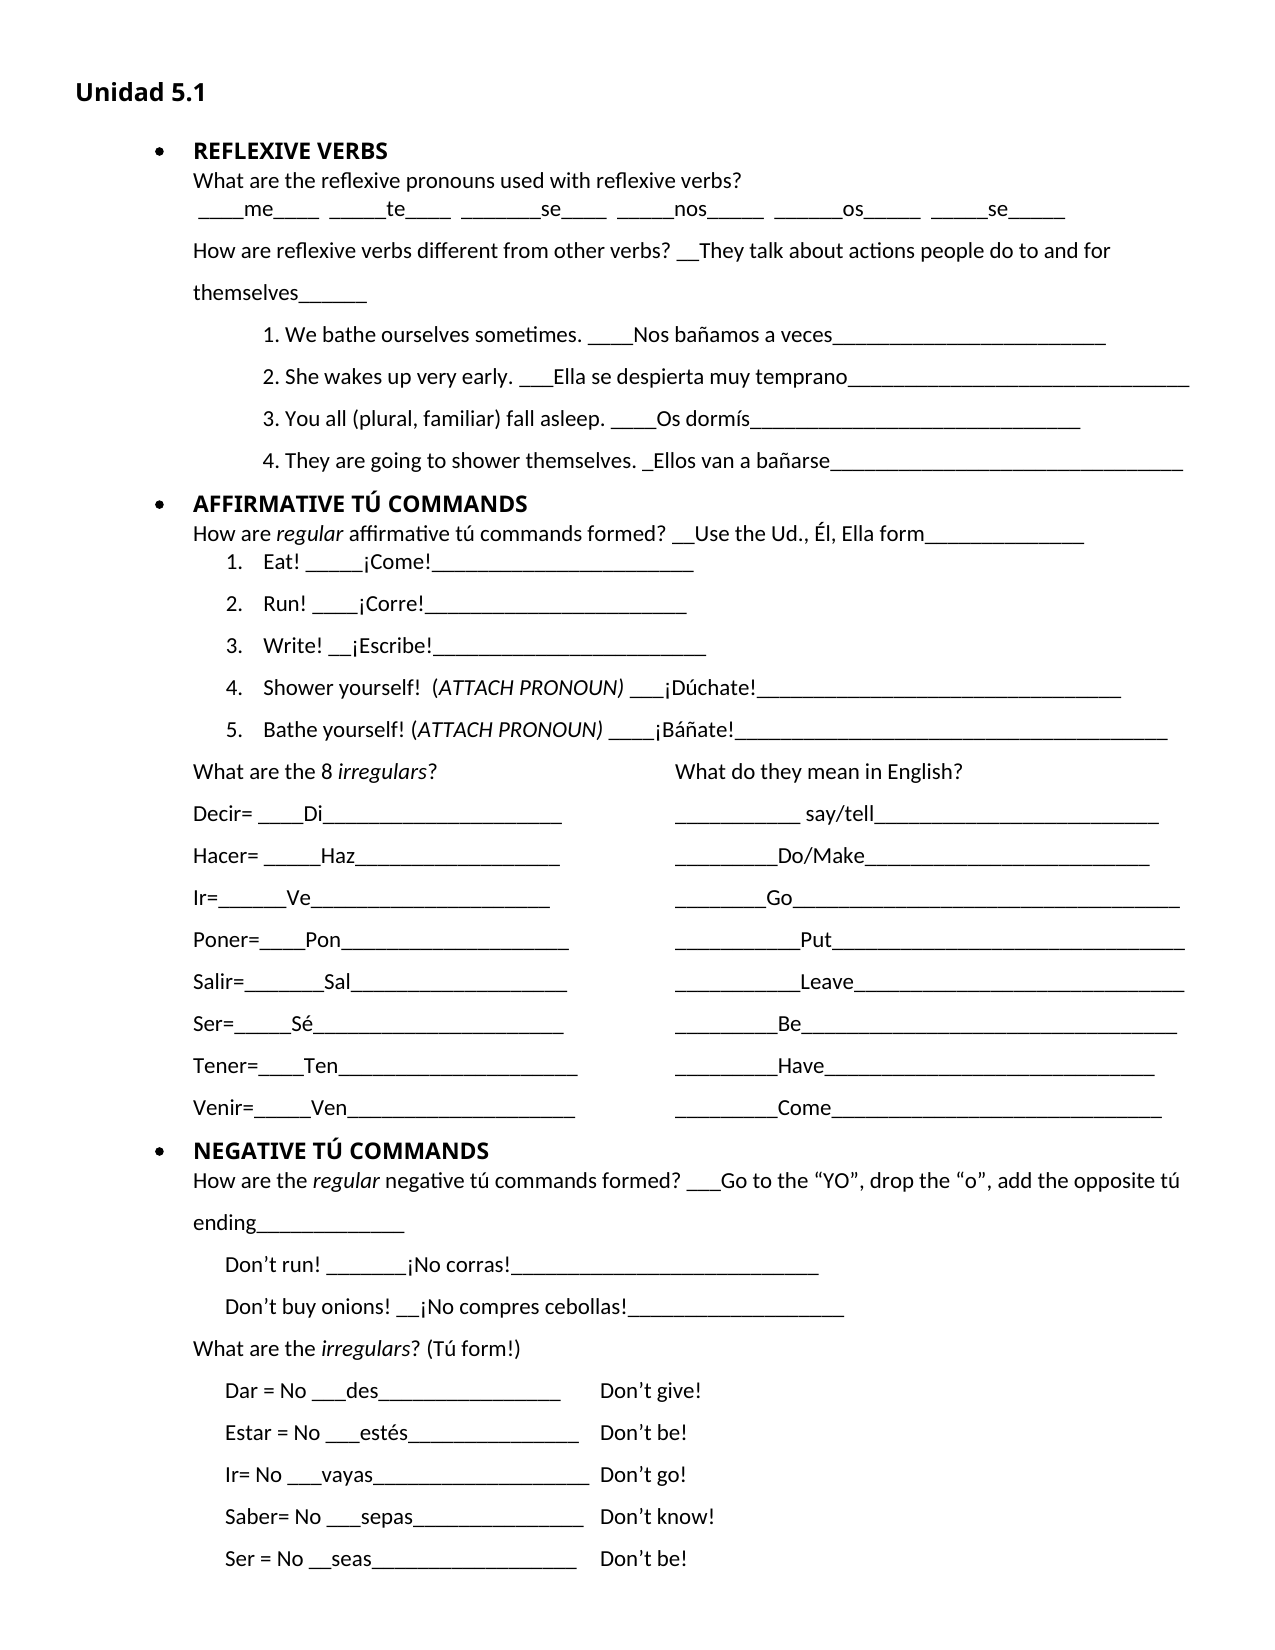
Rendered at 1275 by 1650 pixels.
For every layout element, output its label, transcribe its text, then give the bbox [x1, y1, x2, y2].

list Poner=____Pon____________________ ___________Put_______________________________ [193, 925, 1200, 953]
list How are reflexive verbs different from other verbs? __They talk about actions people do to and for themselves______ [193, 236, 1200, 306]
list NEGATIVE TÚ COMMANDS [155, 1135, 1200, 1166]
list Ser = No __seas__________________ Don’t be! [193, 1544, 1200, 1572]
list Tener=____Ten_____________________ _________Have_____________________________ [193, 1051, 1200, 1079]
list Salir=_______Sal___________________ ___________Leave_____________________________ [193, 967, 1200, 995]
list 1. We bathe ourselves sometimes. ____Nos bañamos a veces________________________ [262, 320, 1200, 348]
list Estar = No ___estés_______________ Don’t be! [193, 1418, 1200, 1446]
list How are regular affirmative tú commands formed? __Use the Ud., Él, Ella form______________ [193, 519, 1200, 547]
list REFLEXIVE VERBS [155, 135, 1200, 166]
list Don’t buy onions! __¡No compres cebollas!___________________ [193, 1292, 1200, 1320]
list Eat! _____¡Come!_______________________ [226, 547, 1200, 575]
list 3. You all (plural, familiar) fall asleep. ____Os dormís_____________________________ [262, 404, 1200, 432]
list 4. They are going to shower themselves. _Ellos van a bañarse_______________________________ [262, 446, 1200, 474]
list Write! __¡Escribe!________________________ [226, 631, 1200, 659]
list Bathe yourself! (ATTACH PRONOUN) ____¡Báñate!______________________________________ [226, 715, 1200, 743]
list 2. She wakes up very early. ___Ella se despierta muy temprano______________________________ [262, 362, 1200, 390]
list Ser=_____Sé______________________ _________Be_________________________________ [193, 1009, 1200, 1037]
list Dar = No ___des________________ Don’t give! [193, 1376, 1200, 1404]
list Hacer= _____Haz__________________ _________Do/Make_________________________ [193, 841, 1200, 869]
list Don’t run! _______¡No corras!___________________________ [193, 1250, 1200, 1278]
list What are the irregulars? (Tú form!) [193, 1334, 1200, 1362]
list Run! ____¡Corre!_______________________ [226, 589, 1200, 617]
list Venir=_____Ven____________________ _________Come_____________________________ [193, 1093, 1200, 1121]
list What are the reflexive pronouns used with reflexive verbs? [193, 166, 1200, 194]
list Ir= No ___vayas___________________ Don’t go! [193, 1460, 1200, 1488]
list Decir= ____Di_____________________ ___________ say/tell_________________________ [193, 799, 1200, 827]
list What are the 8 irregulars? What do they mean in English? [193, 757, 1200, 785]
list ____me____ _____te____ _______se____ _____nos_____ ______os_____ _____se_____ [193, 194, 1200, 222]
list Ir=______Ve_____________________ ________Go__________________________________ [193, 883, 1200, 911]
list How are the regular negative tú commands formed? ___Go to the “YO”, drop the “o”, add the opposite tú ending_____________ [193, 1166, 1200, 1236]
list Shower yourself! (ATTACH PRONOUN) ___¡Dúchate!________________________________ [226, 673, 1200, 701]
text Unidad 5.1 [75, 75, 1200, 109]
list AFFIRMATIVE TÚ COMMANDS [155, 488, 1200, 519]
list Saber= No ___sepas_______________ Don’t know! [193, 1502, 1200, 1530]
